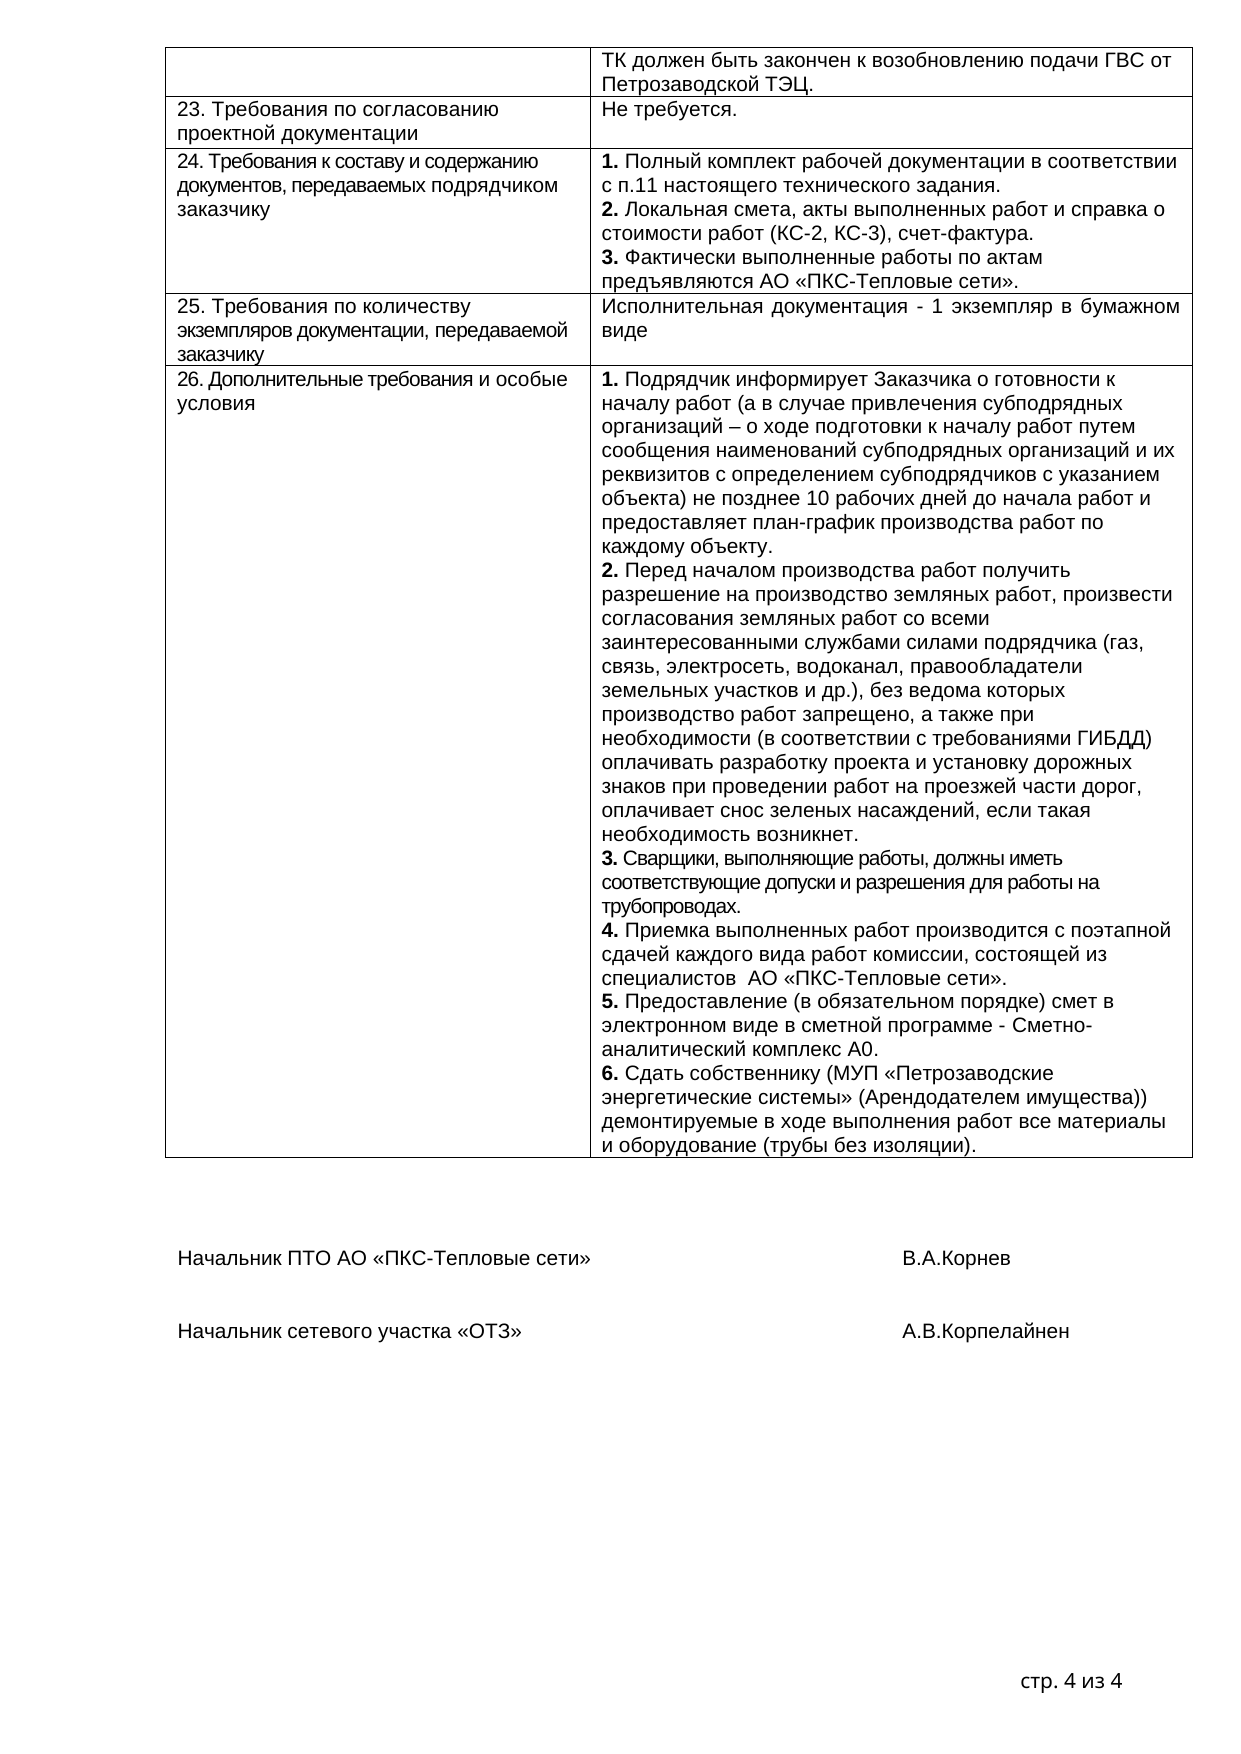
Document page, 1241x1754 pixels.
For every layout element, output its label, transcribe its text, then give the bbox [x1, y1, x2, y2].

table_cell Исполнительная документация - 1 экземпляр в бумажном виде [591, 294, 1192, 365]
table_cell 26. Дополнительные требования и особые условия [166, 366, 590, 1157]
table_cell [166, 48, 590, 96]
table_cell Не требуется. [591, 97, 1192, 148]
table_cell 25. Требования по количеству экземпляров документации, передаваемой заказчику [166, 294, 590, 365]
text Начальник ПТО АО «ПКС-Тепловые сети» В.А.Корнев [177, 1246, 1122, 1269]
table_cell 1. Полный комплект рабочей документации в соответствии с п.11 настоящего технического задания. 2. Локальная смета, акты выполненных работ и справка о стоимости работ (КС-2, КС-3), счет-фактура. 3. Фактически выполненные работы по актам предъявляются АО «ПКС-Тепловые сети». [591, 149, 1192, 292]
table_cell 23. Требования по согласованию проектной документации [166, 97, 590, 148]
text Начальник сетевого участка «ОТЗ» А.В.Корпелайнен [177, 1318, 1122, 1342]
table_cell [591, 48, 1192, 96]
table_cell 1. Подрядчик информирует Заказчика о готовности к началу работ (а в случае привлечения субподрядных организаций – о ходе подготовки к началу работ путем сообщения наименований субподрядных организаций и их реквизитов с определением субподрядчиков с указанием объекта) не позднее 10 рабочих дней до начала работ и предоставляет план-график производства работ по каждому объекту. 2. Перед началом производства работ получить разрешение на производство земляных работ, произвести согласования земляных работ со всеми заинтересованными службами силами подрядчика (газ, связь, электросеть, водоканал, правообладатели земельных участков и др.), без ведома которых производство работ запрещено, а также при необходимости (в соответствии с требованиями ГИБДД) оплачивать разработку проекта и установку дорожных знаков при проведении работ на проезжей части дорог, оплачивает снос зеленых насаждений, если такая необходимость возникнет. 3. Сварщики, выполняющие работы, должны иметь соответствующие допуски и разрешения для работы на трубопроводах. 4. Приемка выполненных работ производится с поэтапной сдачей каждого вида работ комиссии, состоящей из специалистов АО «ПКС-Тепловые сети». 5. Предоставление (в обязательном порядке) смет в электронном виде в сметной программе - Сметно-аналитический комплекс А0. 6. Сдать собственнику (МУП «Петрозаводские энергетические системы» (Арендодателем имущества)) демонтируемые в ходе выполнения работ все материалы и оборудование (трубы без изоляции). [591, 366, 1192, 1157]
table_cell 24. Требования к составу и содержанию документов, передаваемых подрядчиком заказчику [166, 149, 590, 292]
